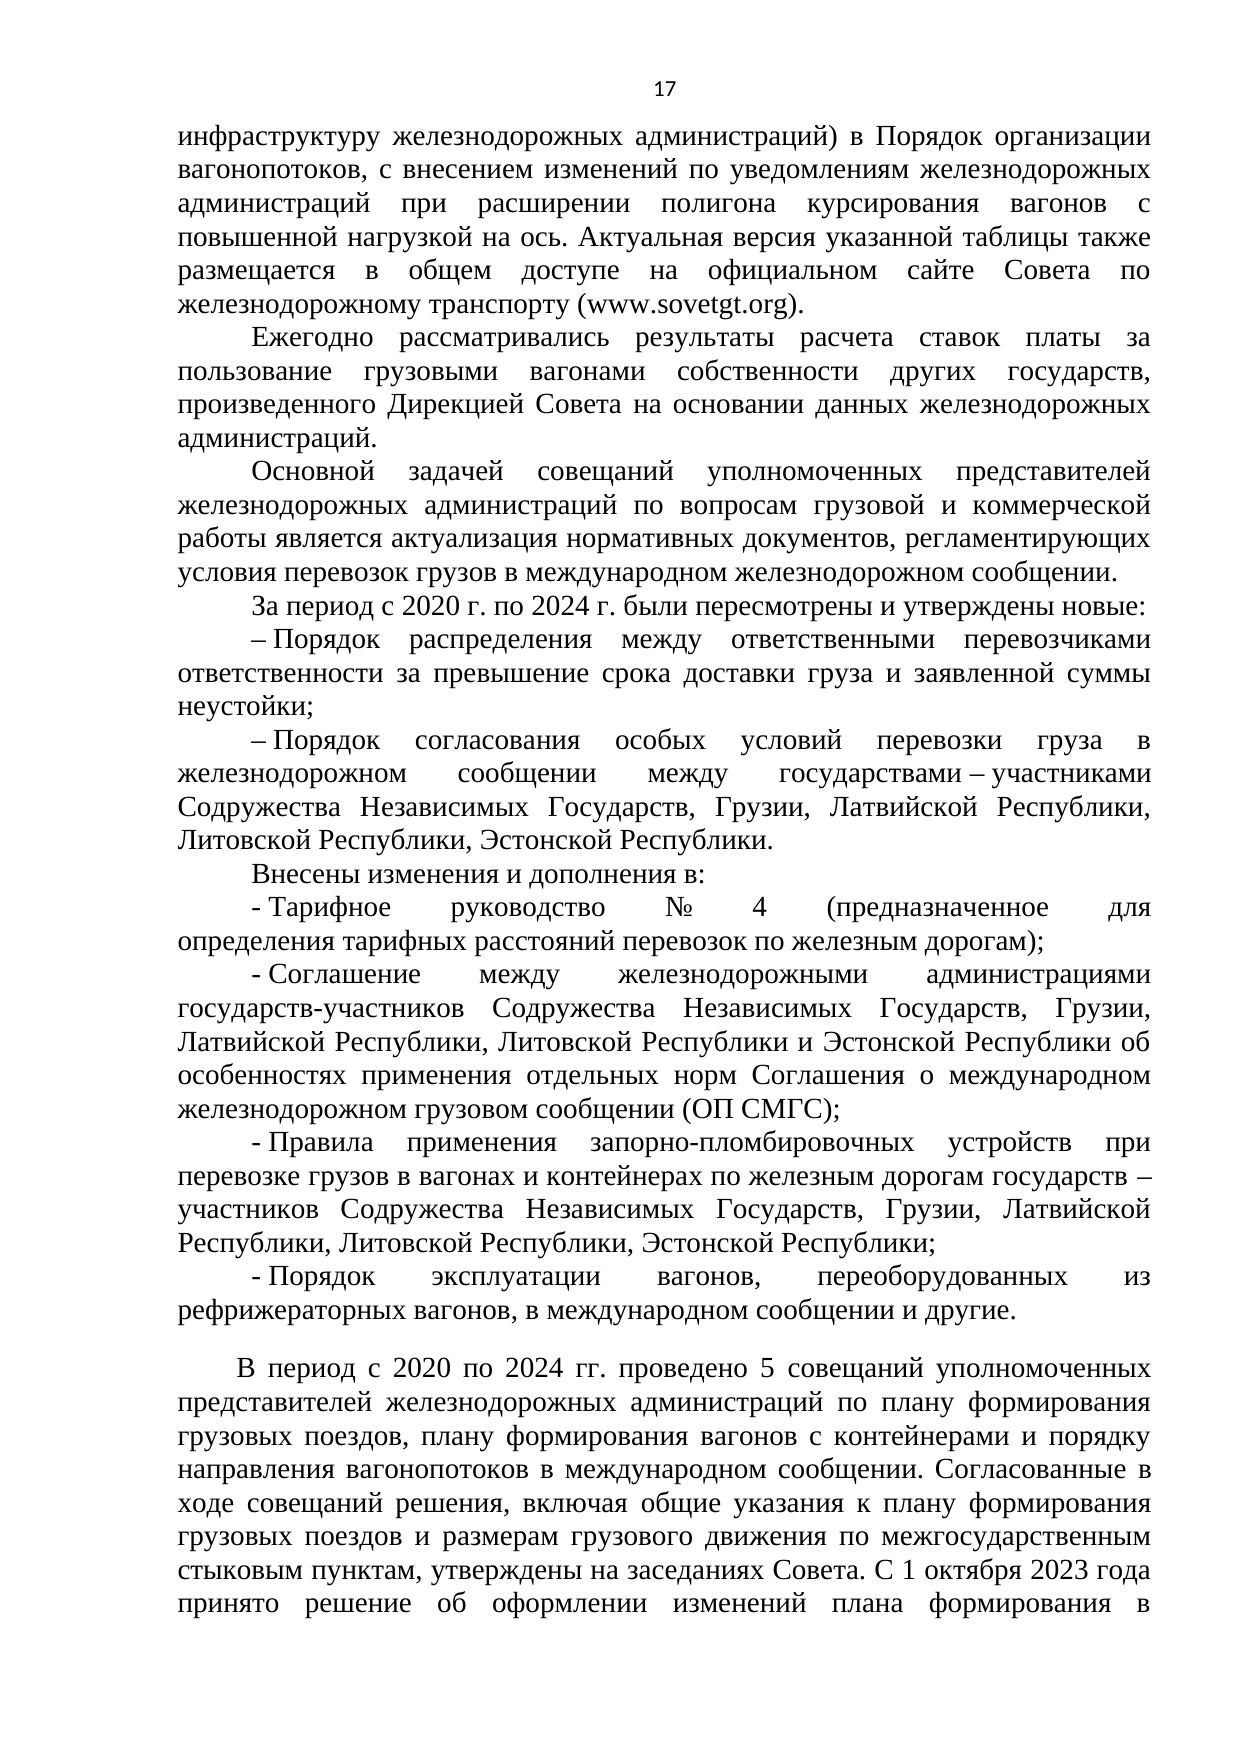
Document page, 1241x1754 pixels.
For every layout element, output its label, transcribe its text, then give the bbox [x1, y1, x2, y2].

text Основной задачей совещаний уполномоченных представителей железнодорожных администраций по вопросам грузовой и коммерческой работы является актуализация нормативных документов, регламентирующих условия перевозок грузов в международном железнодорожном сообщении. [177, 453, 1152, 588]
text Ежегодно рассматривались результаты расчета ставок платы за пользование грузовыми вагонами собственности других государств, произведенного Дирекцией Совета на основании данных железнодорожных администраций. [177, 319, 1152, 453]
text - Порядок эксплуатации вагонов, переоборудованных из рефрижераторных вагонов, в международном сообщении и другие. [177, 1258, 1152, 1326]
text - Соглашение между железнодорожными администрациями государств-участников Содружества Независимых Государств, Грузии, Латвийской Республики, Литовской Республики и Эстонской Республики об особенностях применения отдельных норм Соглашения о международном железнодорожном грузовом сообщении (ОП СМГС); [177, 957, 1152, 1124]
text – Порядок распределения между ответственными перевозчиками ответственности за превышение срока доставки груза и заявленной суммы неустойки; [177, 621, 1152, 722]
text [177, 118, 1152, 319]
text – Порядок согласования особых условий перевозки груза в железнодорожном сообщении между государствами – участниками Содружества Независимых Государств, Грузии, Латвийской Республики, Литовской Республики, Эстонской Республики. [177, 722, 1152, 856]
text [177, 1351, 1152, 1619]
text За период с 2020 г. по 2024 г. были пересмотрены и утверждены новые: [177, 588, 1152, 621]
text Внесены изменения и дополнения в: [177, 856, 1152, 889]
text - Тарифное руководство № 4 (предназначенное для определения тарифных расстояний перевозок по железным дорогам); [177, 889, 1152, 957]
text - Правила применения запорно-пломбировочных устройств при перевозке грузов в вагонах и контейнерах по железным дорогам государств – участников Содружества Независимых Государств, Грузии, Латвийской Республики, Литовской Республики, Эстонской Республики; [177, 1124, 1152, 1258]
